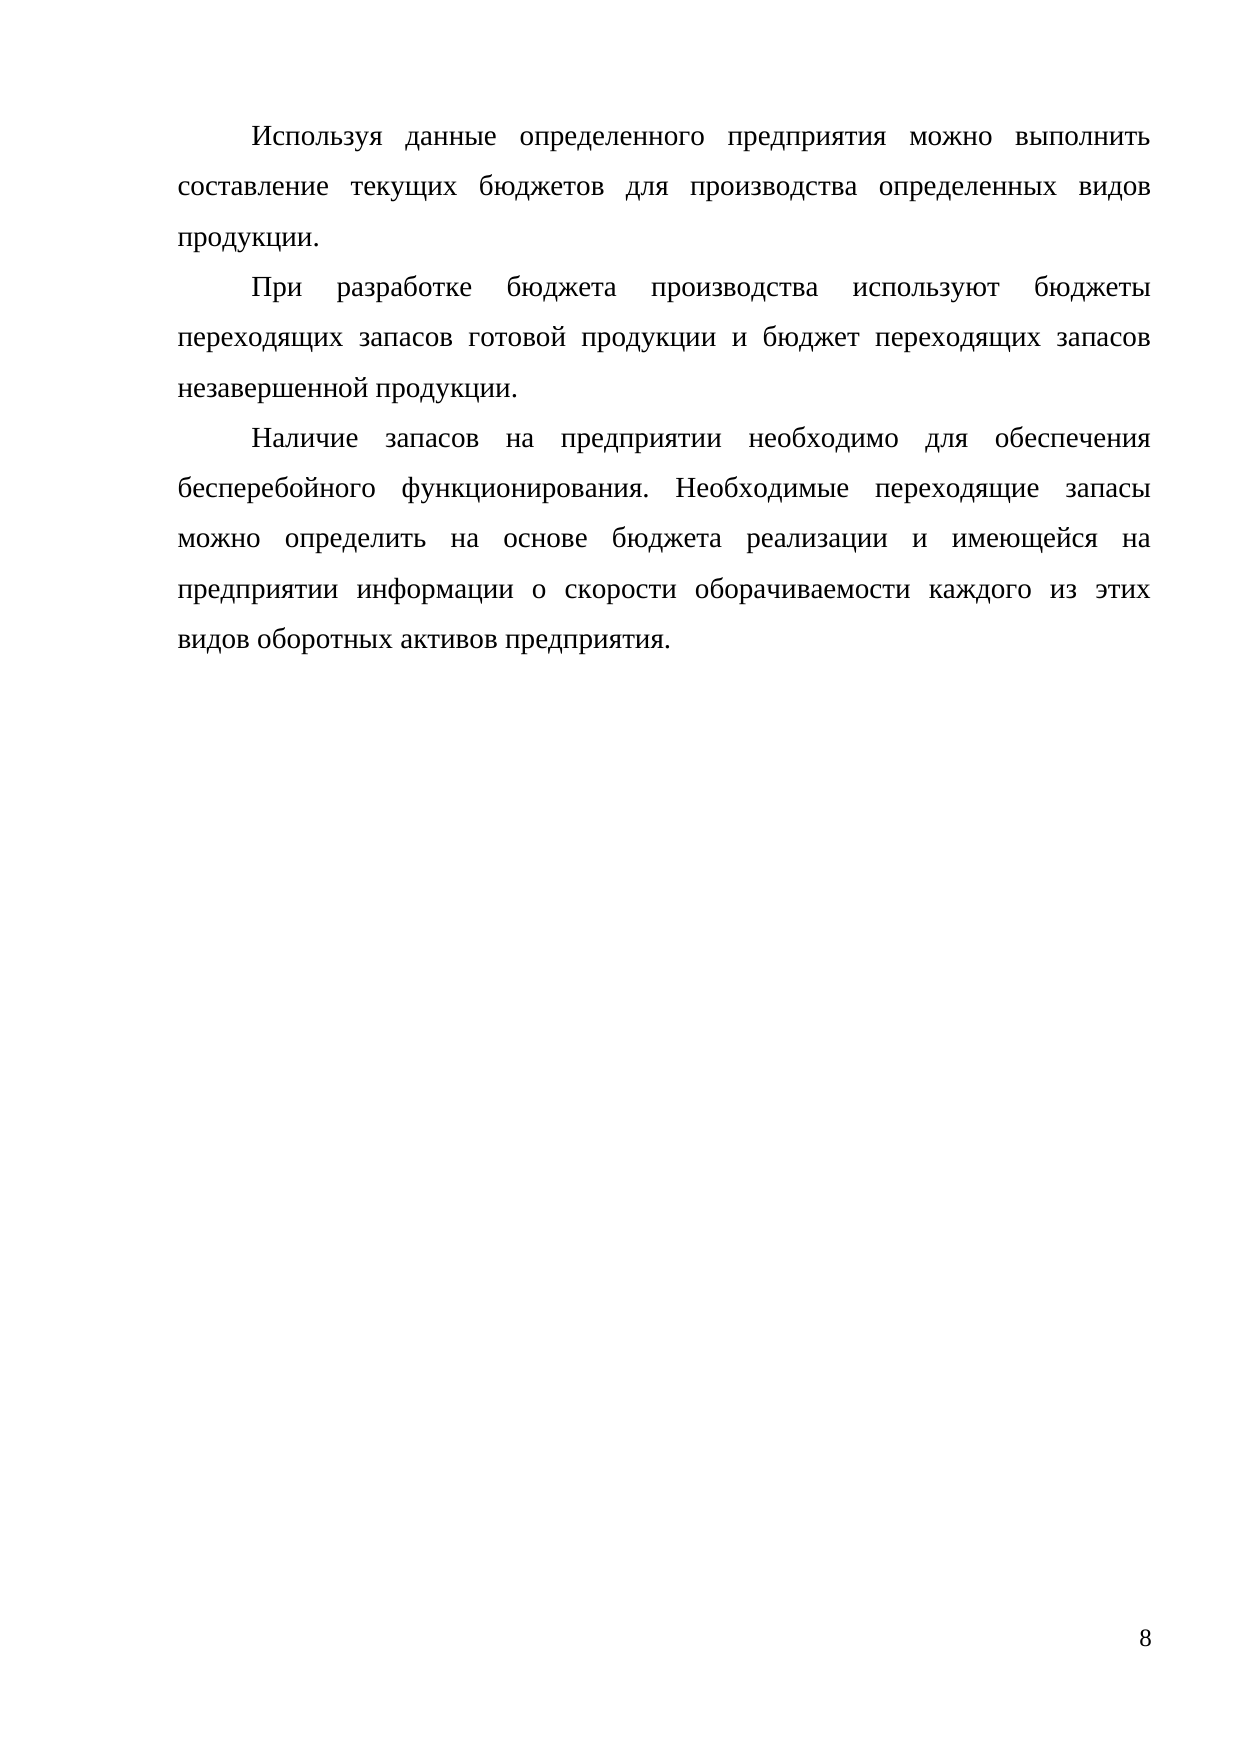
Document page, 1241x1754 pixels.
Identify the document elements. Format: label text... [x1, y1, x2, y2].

text Наличие запасов на предприятии необходимо для обеспечения бесперебойного функционирования. Необходимые переходящие запасы можно определить на основе бюджета реализации и имеющейся на предприятии информации о скорости оборачиваемости каждого из этих видов оборотных активов предприятия. [177, 420, 1152, 655]
text Используя данные определенного предприятия можно выполнить составление текущих бюджетов для производства определенных видов продукции. [177, 118, 1152, 252]
text При разработке бюджета производства используют бюджеты переходящих запасов готовой продукции и бюджет переходящих запасов незавершенной продукции. [177, 269, 1152, 403]
